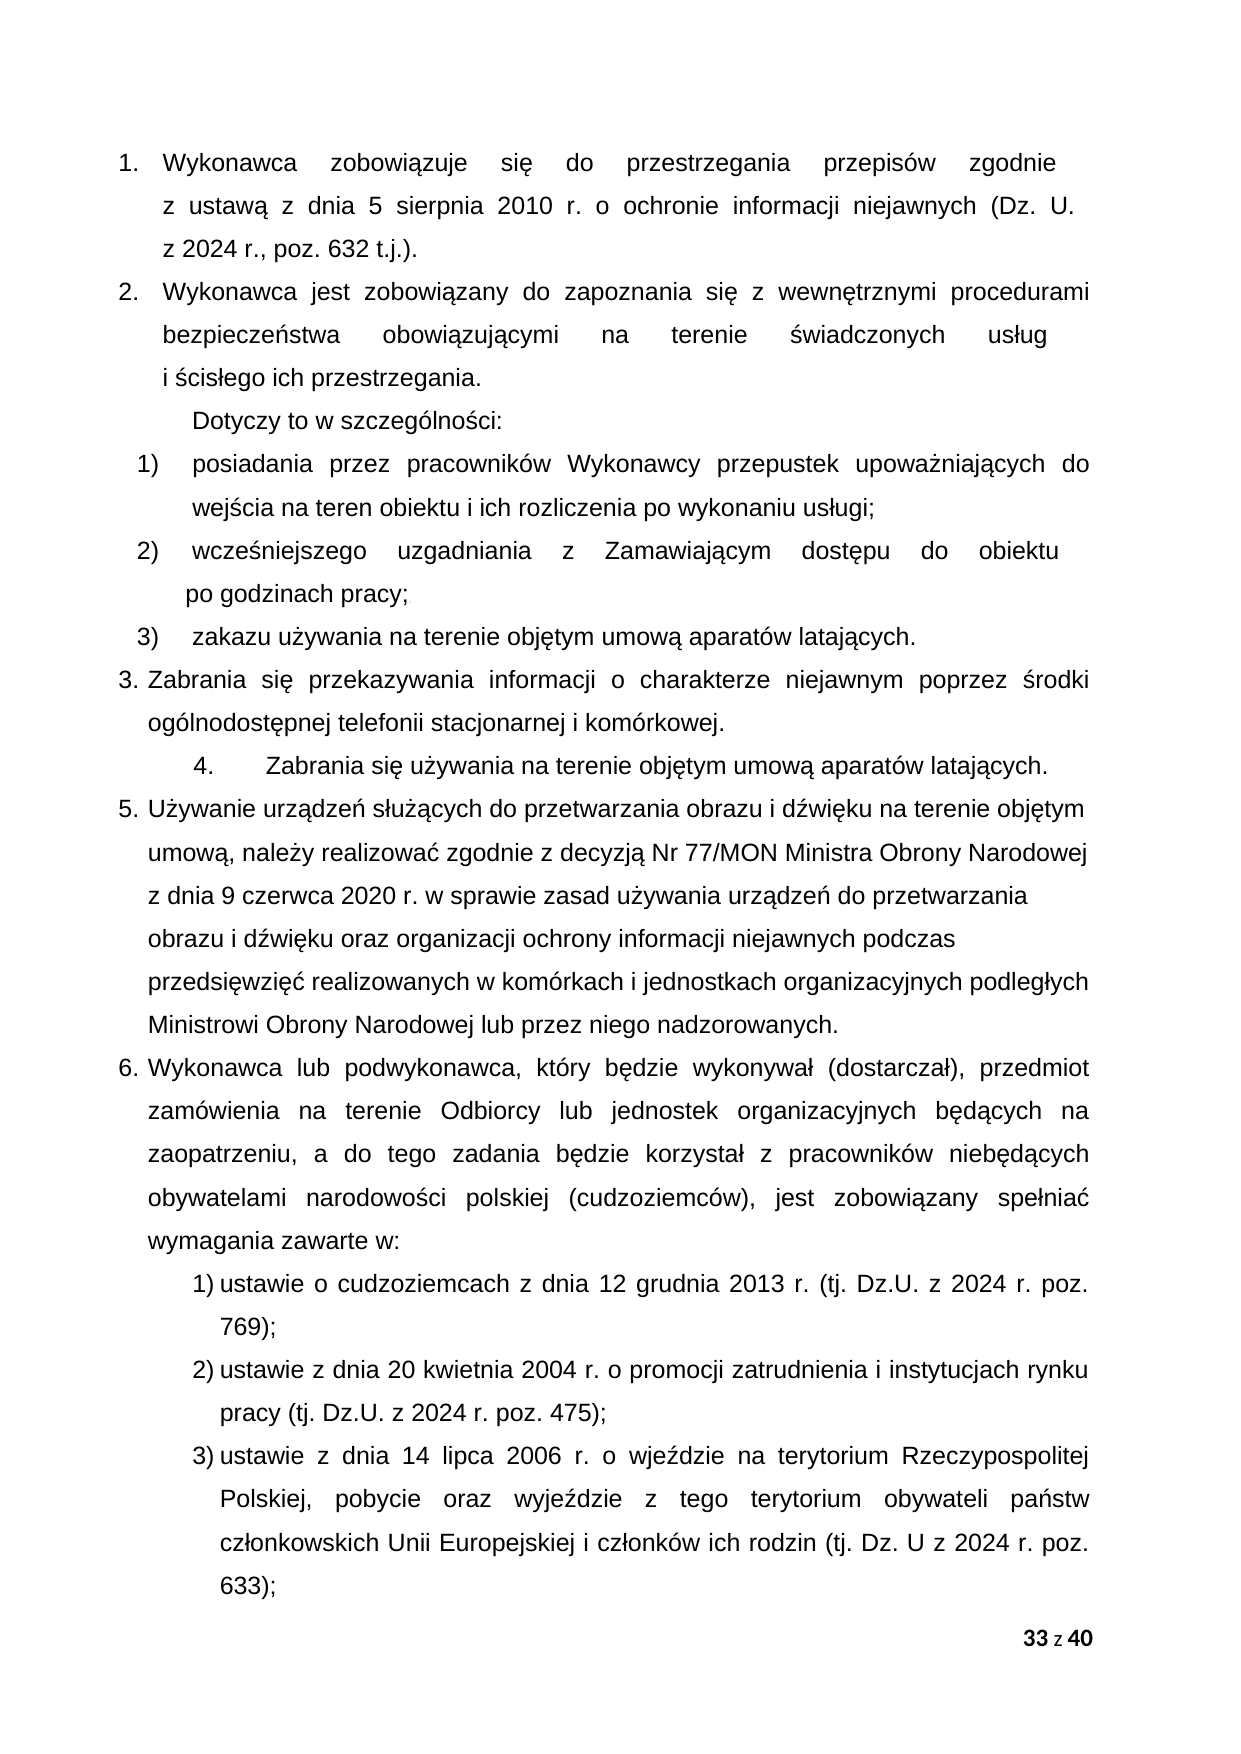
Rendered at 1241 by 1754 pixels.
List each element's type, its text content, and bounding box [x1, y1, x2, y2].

list Zabrania się używania na terenie objętym umową aparatów latających. [193, 751, 1091, 780]
list Wykonawca zobowiązuje się do przestrzegania przepisów zgodnie z ustawą z dnia 5 sierpnia 2010 r. o ochronie informacji niejawnych (Dz. U. z 2024 r., poz. 632 t.j.). [118, 148, 1091, 263]
list ustawie z dnia 20 kwietnia 2004 r. o promocji zatrudnienia i instytucjach rynku pracy (tj. Dz.U. z 2024 r. poz. 475); [192, 1355, 1091, 1427]
list posiadania przez pracowników Wykonawcy przepustek upoważniających do wejścia na teren obiektu i ich rozliczenia po wykonaniu usługi; [137, 449, 1091, 521]
list ustawie z dnia 14 lipca 2006 r. o wjeździe na terytorium Rzeczypospolitej Polskiej, pobycie oraz wyjeździe z tego terytorium obywateli państw członkowskich Unii Europejskiej i członków ich rodzin (tj. Dz. U z 2024 r. poz. 633); [192, 1441, 1091, 1599]
list Wykonawca jest zobowiązany do zapoznania się z wewnętrznymi procedurami bezpieczeństwa obowiązującymi na terenie świadczonych usług i ścisłego ich przestrzegania. [118, 277, 1091, 392]
list Zabrania się przekazywania informacji o charakterze niejawnym poprzez środki ogólnodostępnej telefonii stacjonarnej i komórkowej. [118, 665, 1091, 737]
list Wykonawca lub podwykonawca, który będzie wykonywał (dostarczał), przedmiot zamówienia na terenie Odbiorcy lub jednostek organizacyjnych będących na zaopatrzeniu, a do tego zadania będzie korzystał z pracowników niebędących obywatelami narodowości polskiej (cudzoziemców), jest zobowiązany spełniać wymagania zawarte w: [118, 1053, 1091, 1254]
list zakazu używania na terenie objętym umową aparatów latających. [137, 622, 1091, 651]
list wcześniejszego uzgadniania z Zamawiającym dostępu do obiektu po godzinach pracy; [137, 536, 1091, 608]
list ustawie o cudzoziemcach z dnia 12 grudnia 2013 r. (tj. Dz.U. z 2024 r. poz. 769); [192, 1269, 1091, 1341]
text Dotyczy to w szczególności: [192, 406, 1086, 435]
list Używanie urządzeń służących do przetwarzania obrazu i dźwięku na terenie objętym umową, należy realizować zgodnie z decyzją Nr 77/MON Ministra Obrony Narodowej z dnia 9 czerwca 2020 r. w sprawie zasad używania urządzeń do przetwarzania obrazu i dźwięku oraz organizacji ochrony informacji niejawnych podczas przedsięwzięć realizowanych w komórkach i jednostkach organizacyjnych podległych Ministrowi Obrony Narodowej lub przez niego nadzorowanych. [118, 794, 1091, 1039]
